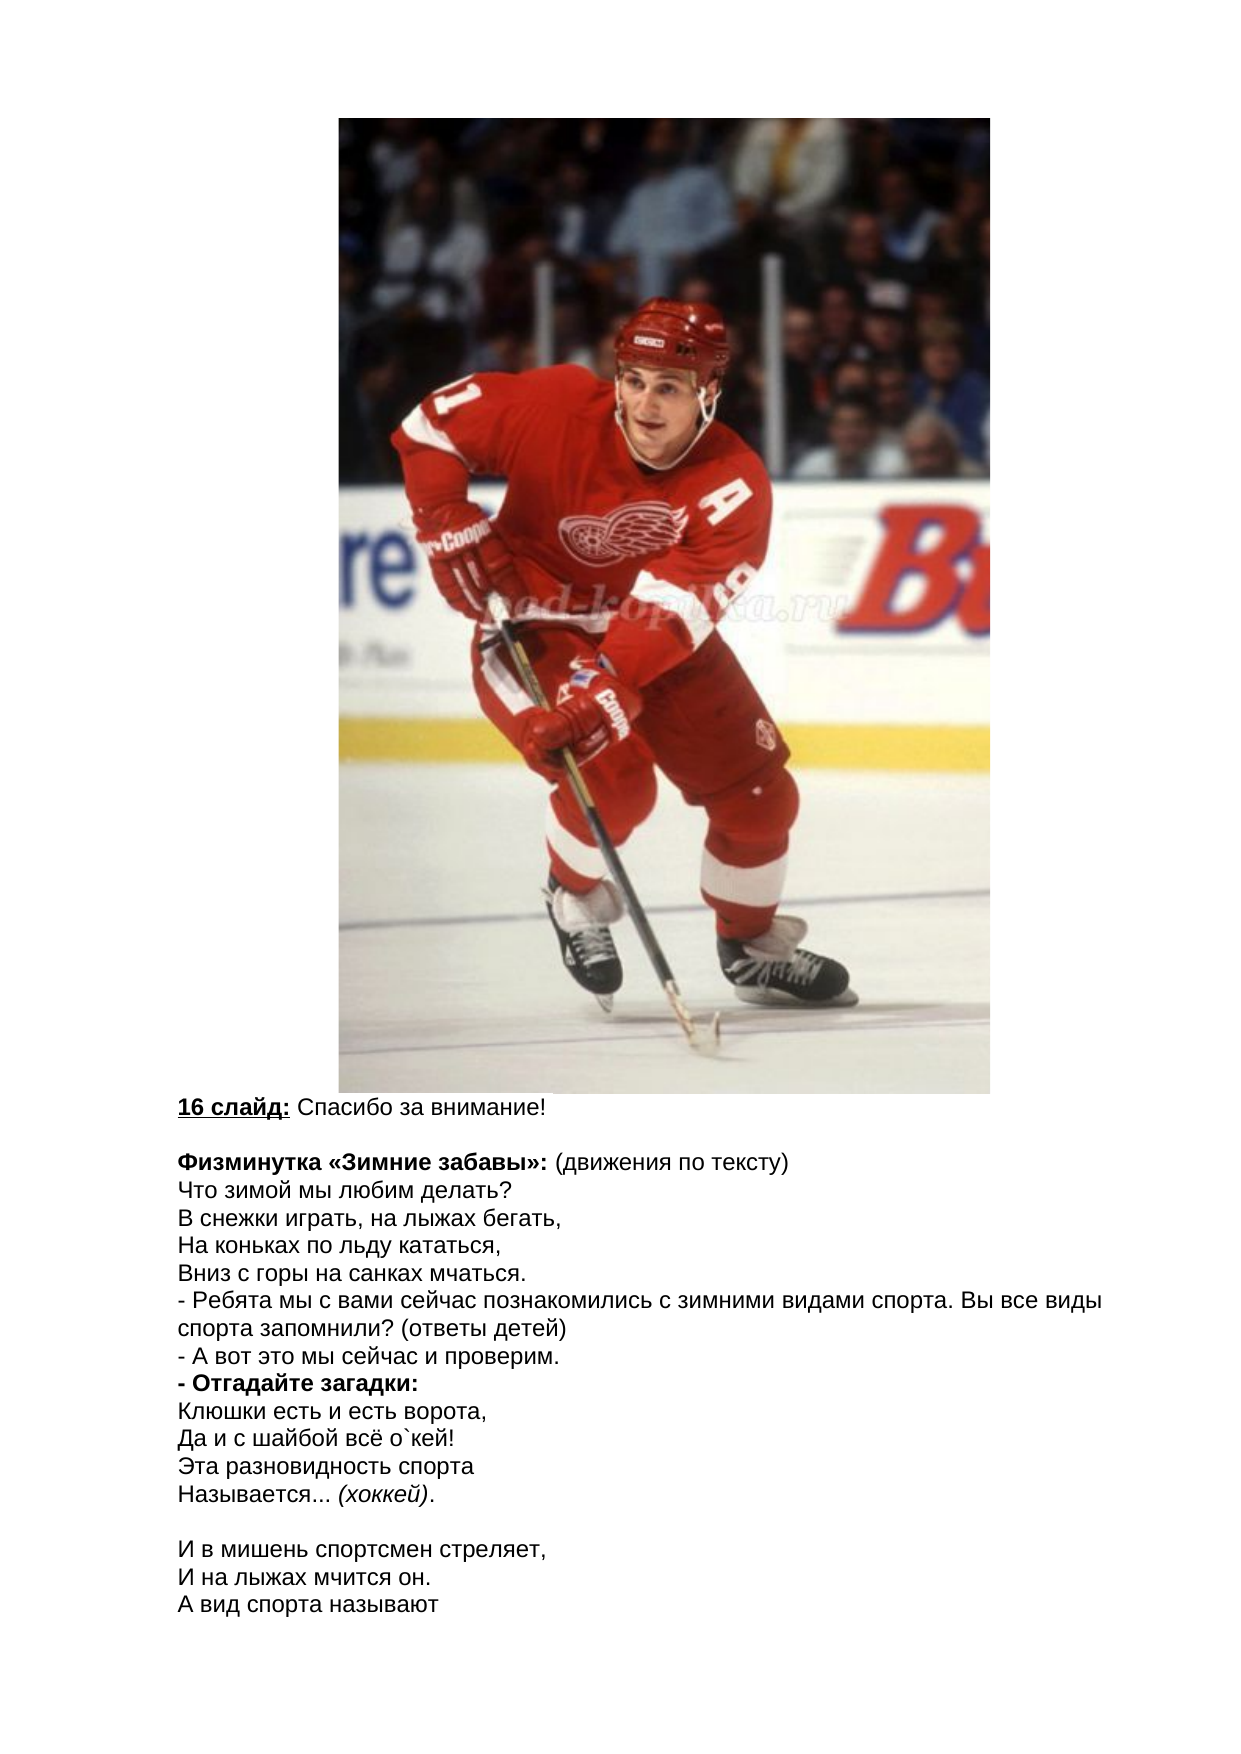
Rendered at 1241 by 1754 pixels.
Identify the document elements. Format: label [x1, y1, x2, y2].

picture [338, 118, 991, 1094]
text [177, 1093, 1152, 1618]
